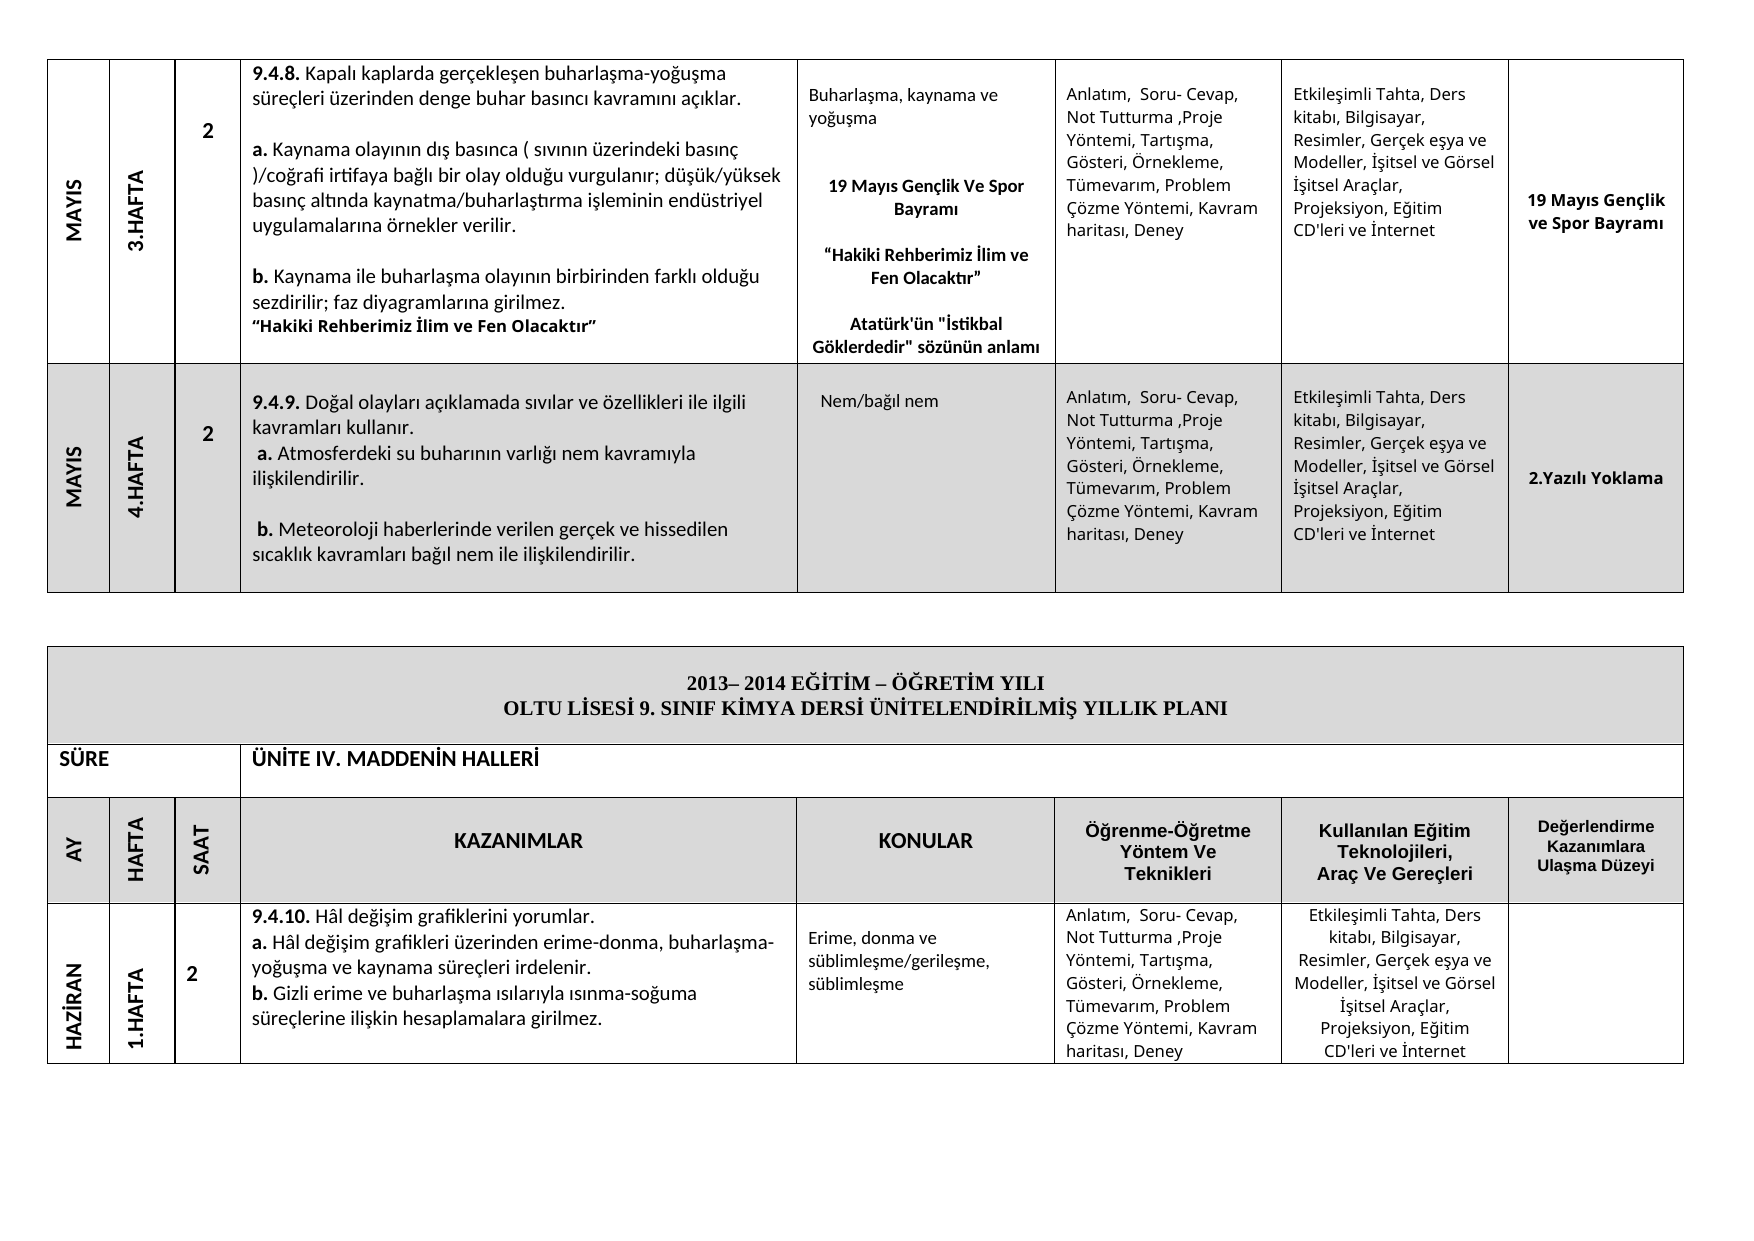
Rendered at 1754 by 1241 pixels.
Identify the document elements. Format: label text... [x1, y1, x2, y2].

table_cell MAYIS [48, 364, 109, 592]
table_cell 2 [176, 904, 240, 1062]
table_cell ÜNİTE IV. MADDENİN HALLERİ [241, 745, 1683, 797]
table_cell [1509, 904, 1683, 1062]
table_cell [1282, 60, 1508, 362]
table_cell Nem/bağıl nem [798, 364, 1055, 592]
table_cell SÜRE [48, 745, 240, 797]
table_cell HAFTA [110, 798, 174, 902]
table_cell Buharlaşma, kaynama ve yoğuşma 19 Mayıs Gençlik Ve Spor Bayramı “Hakiki Rehberimiz İlim ve Fen Olacaktır” Atatürk'ün "İstikbal Göklerdedir" sözünün anlamı [798, 60, 1055, 362]
table_cell AY [48, 798, 109, 902]
table_cell 19 Mayıs Gençlik ve Spor Bayramı [1509, 60, 1683, 362]
table_cell 1.HAFTA [110, 904, 174, 1062]
table_cell 4.HAFTA [110, 364, 174, 592]
table_cell Öğrenme-Öğretme Yöntem Ve Teknikleri [1055, 798, 1281, 902]
table_cell 2 [176, 364, 240, 592]
table_cell 2.Yazılı Yoklama [1509, 364, 1683, 592]
table_cell MAYIS [48, 60, 109, 362]
table_cell Anlatım, Soru- Cevap, Not Tutturma ,Proje Yöntemi, Tartışma, Gösteri, Örnekleme, Tümevarım, Problem Çözme Yöntemi, Kavram haritası, Deney [1056, 364, 1281, 592]
table_cell 9.4.10. Hâl değişim grafiklerini yorumlar. a. Hâl değişim grafikleri üzerinden erime-donma, buharlaşma-yoğuşma ve kaynama süreçleri irdelenir. b. Gizli erime ve buharlaşma ısılarıyla ısınma-soğuma süreçlerine ilişkin hesaplamalara girilmez. [241, 904, 796, 1062]
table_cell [1282, 904, 1508, 1062]
table_header 2013– 2014 EĞİTİM – ÖĞRETİM YILI OLTU LİSESİ 9. SINIF KİMYA DERSİ ÜNİTELENDİRİLMİŞ YILLIK PLANI [48, 647, 1683, 743]
table_cell KONULAR [797, 798, 1054, 902]
table_cell Kullanılan Eğitim Teknolojileri, Araç Ve Gereçleri [1282, 798, 1508, 902]
table_cell HAZİRAN [48, 904, 109, 1062]
table_cell 9.4.9. Doğal olayları açıklamada sıvılar ve özellikleri ile ilgili kavramları kullanır. a. Atmosferdeki su buharının varlığı nem kavramıyla ilişkilendirilir. b. Meteoroloji haberlerinde verilen gerçek ve hissedilen sıcaklık kavramları bağıl nem ile ilişkilendirilir. [241, 364, 797, 592]
table_cell KAZANIMLAR [241, 798, 796, 902]
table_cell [1055, 904, 1281, 1062]
table_cell Değerlendirme Kazanımlara Ulaşma Düzeyi [1509, 798, 1683, 902]
table_cell 2 [176, 60, 240, 362]
table_cell SAAT [176, 798, 240, 902]
table_cell 9.4.8. Kapalı kaplarda gerçekleşen buharlaşma-yoğuşma süreçleri üzerinden denge buhar basıncı kavramını açıklar. a. Kaynama olayının dış basınca ( sıvının üzerindeki basınç )/coğrafi irtifaya bağlı bir olay olduğu vurgulanır; düşük/yüksek basınç altında kaynatma/buharlaştırma işleminin endüstriyel uygulamalarına örnekler verilir. b. Kaynama ile buharlaşma olayının birbirinden farklı olduğu sezdirilir; faz diyagramlarına girilmez. “Hakiki Rehberimiz İlim ve Fen Olacaktır” [241, 60, 797, 362]
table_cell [1056, 60, 1281, 362]
table_cell 3.HAFTA [110, 60, 174, 362]
table_cell Erime, donma ve süblimleşme/gerileşme, süblimleşme [797, 904, 1054, 1062]
